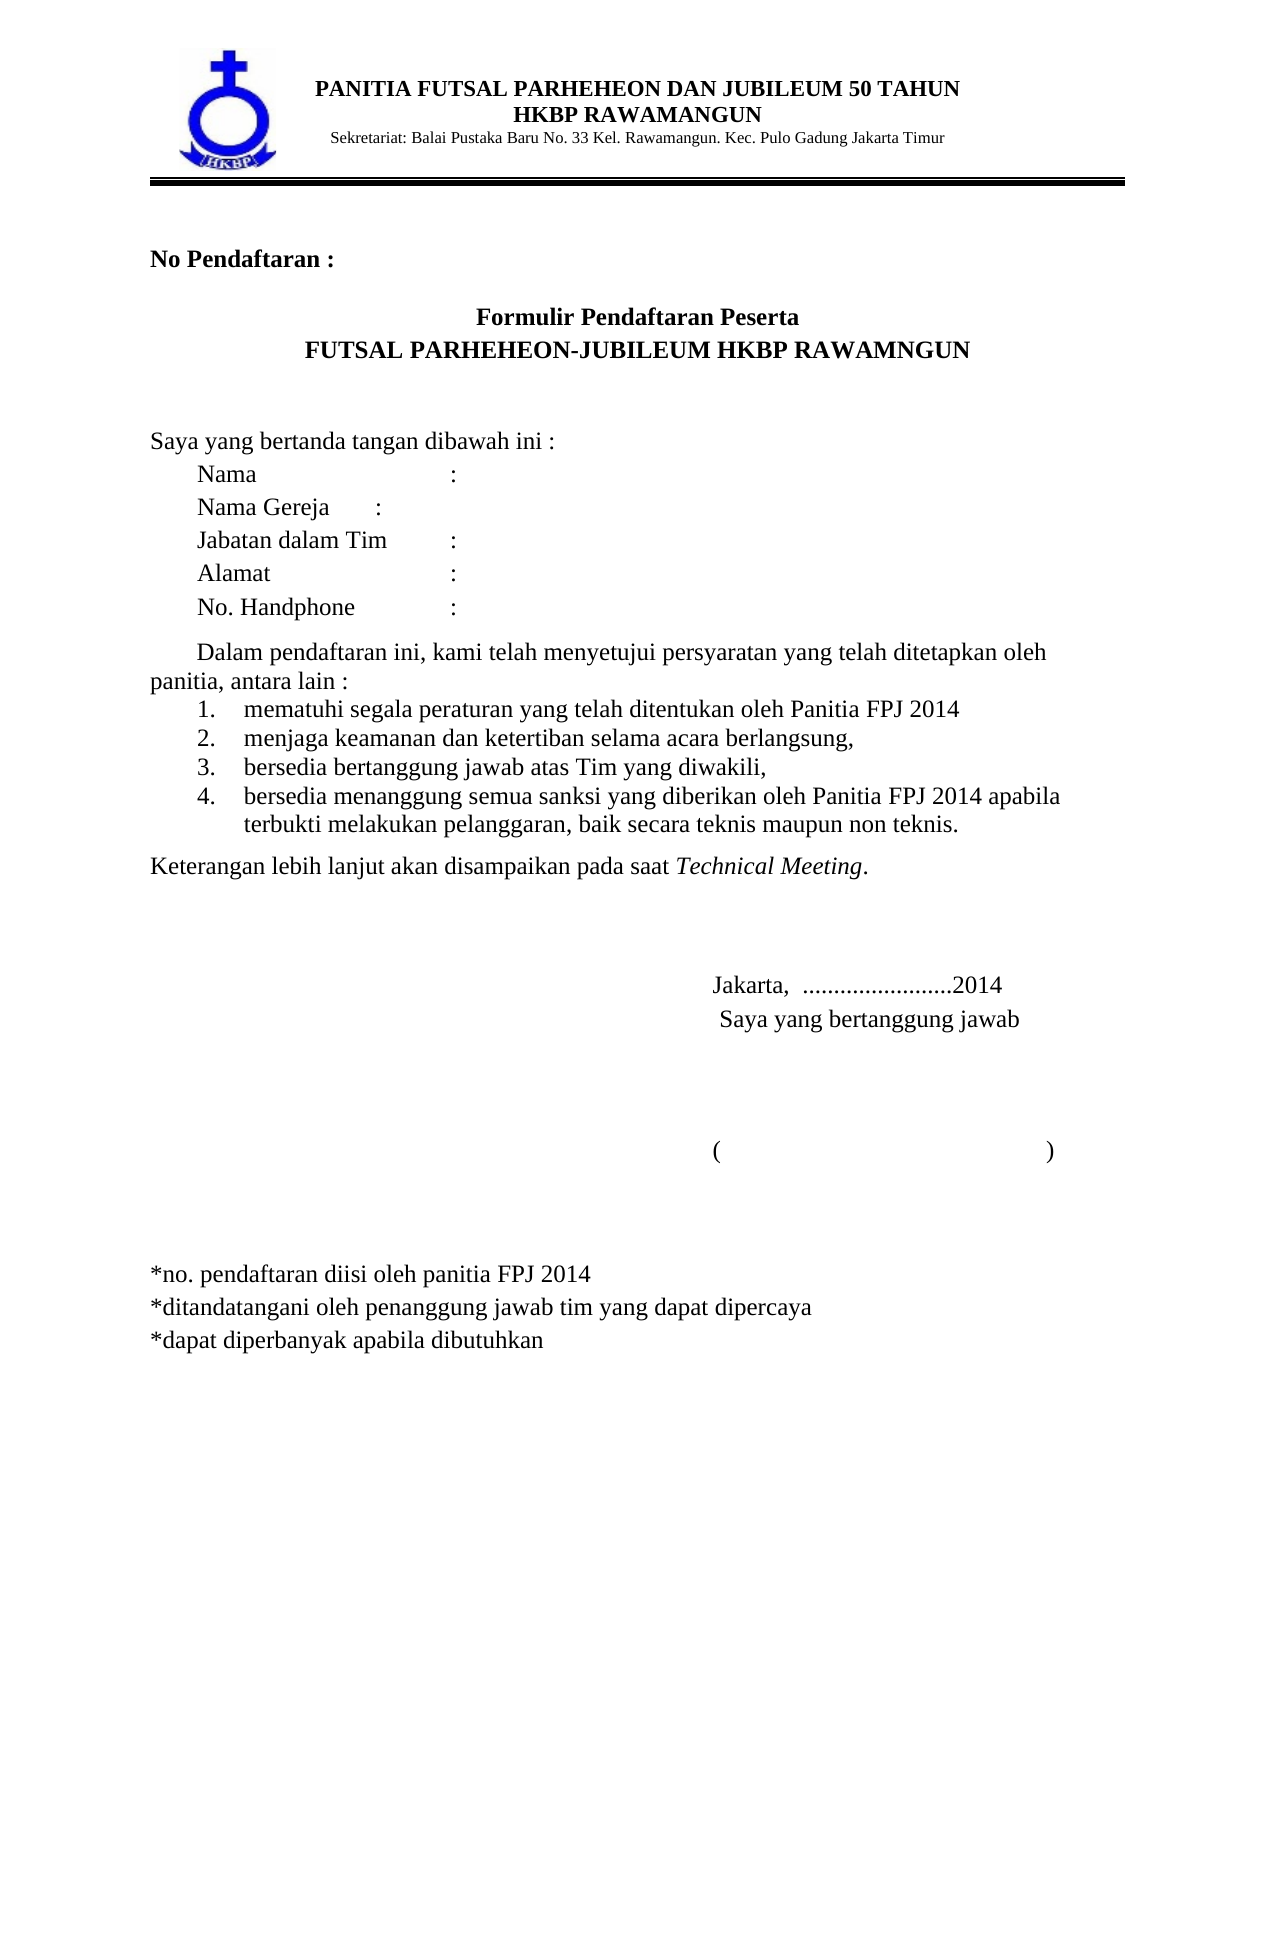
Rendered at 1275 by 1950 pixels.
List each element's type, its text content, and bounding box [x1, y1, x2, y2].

text Nama Gereja : [197, 492, 1125, 521]
text ( ) [637, 1135, 1125, 1163]
text FUTSAL PARHEHEON-JUBILEUM HKBP RAWAMNGUN [150, 335, 1125, 364]
list menjaga keamanan dan ketertiban selama acara berlangsung, [197, 723, 1125, 752]
text Saya yang bertanggung jawab [712, 1004, 1125, 1064]
text Formulir Pendaftaran Peserta [150, 302, 1125, 331]
list bersedia menanggung semua sanksi yang diberikan oleh Panitia FPJ 2014 apabila terbukti melakukan pelanggaran, baik secara teknis maupun non teknis. [197, 781, 1125, 838]
text Jabatan dalam Tim : [197, 526, 1125, 554]
text *no. pendaftaran diisi oleh panitia FPJ 2014 [150, 1259, 1125, 1288]
picture [176, 48, 277, 167]
text Saya yang bertanda tangan dibawah ini : [150, 426, 1125, 455]
list bersedia bertanggung jawab atas Tim yang diwakili, [197, 752, 1125, 781]
text No. Handphone : [197, 592, 1125, 620]
text Alamat : [197, 558, 1125, 587]
text *ditandatangani oleh penanggung jawab tim yang dapat dipercaya [150, 1292, 1125, 1321]
text Keterangan lebih lanjut akan disampaikan pada saat Technical Meeting. [150, 851, 1125, 879]
text Dalam pendaftaran ini, kami telah menyetujui persyaratan yang telah ditetapkan oleh panitia, antara lain : [150, 637, 1125, 694]
text Nama : [197, 459, 1125, 488]
text Jakarta, ........................2014 [637, 971, 1125, 999]
text *dapat diperbanyak apabila dibutuhkan [150, 1325, 1125, 1354]
text No Pendaftaran : [150, 244, 1125, 273]
list mematuhi segala peraturan yang telah ditentukan oleh Panitia FPJ 2014 [197, 694, 1125, 723]
